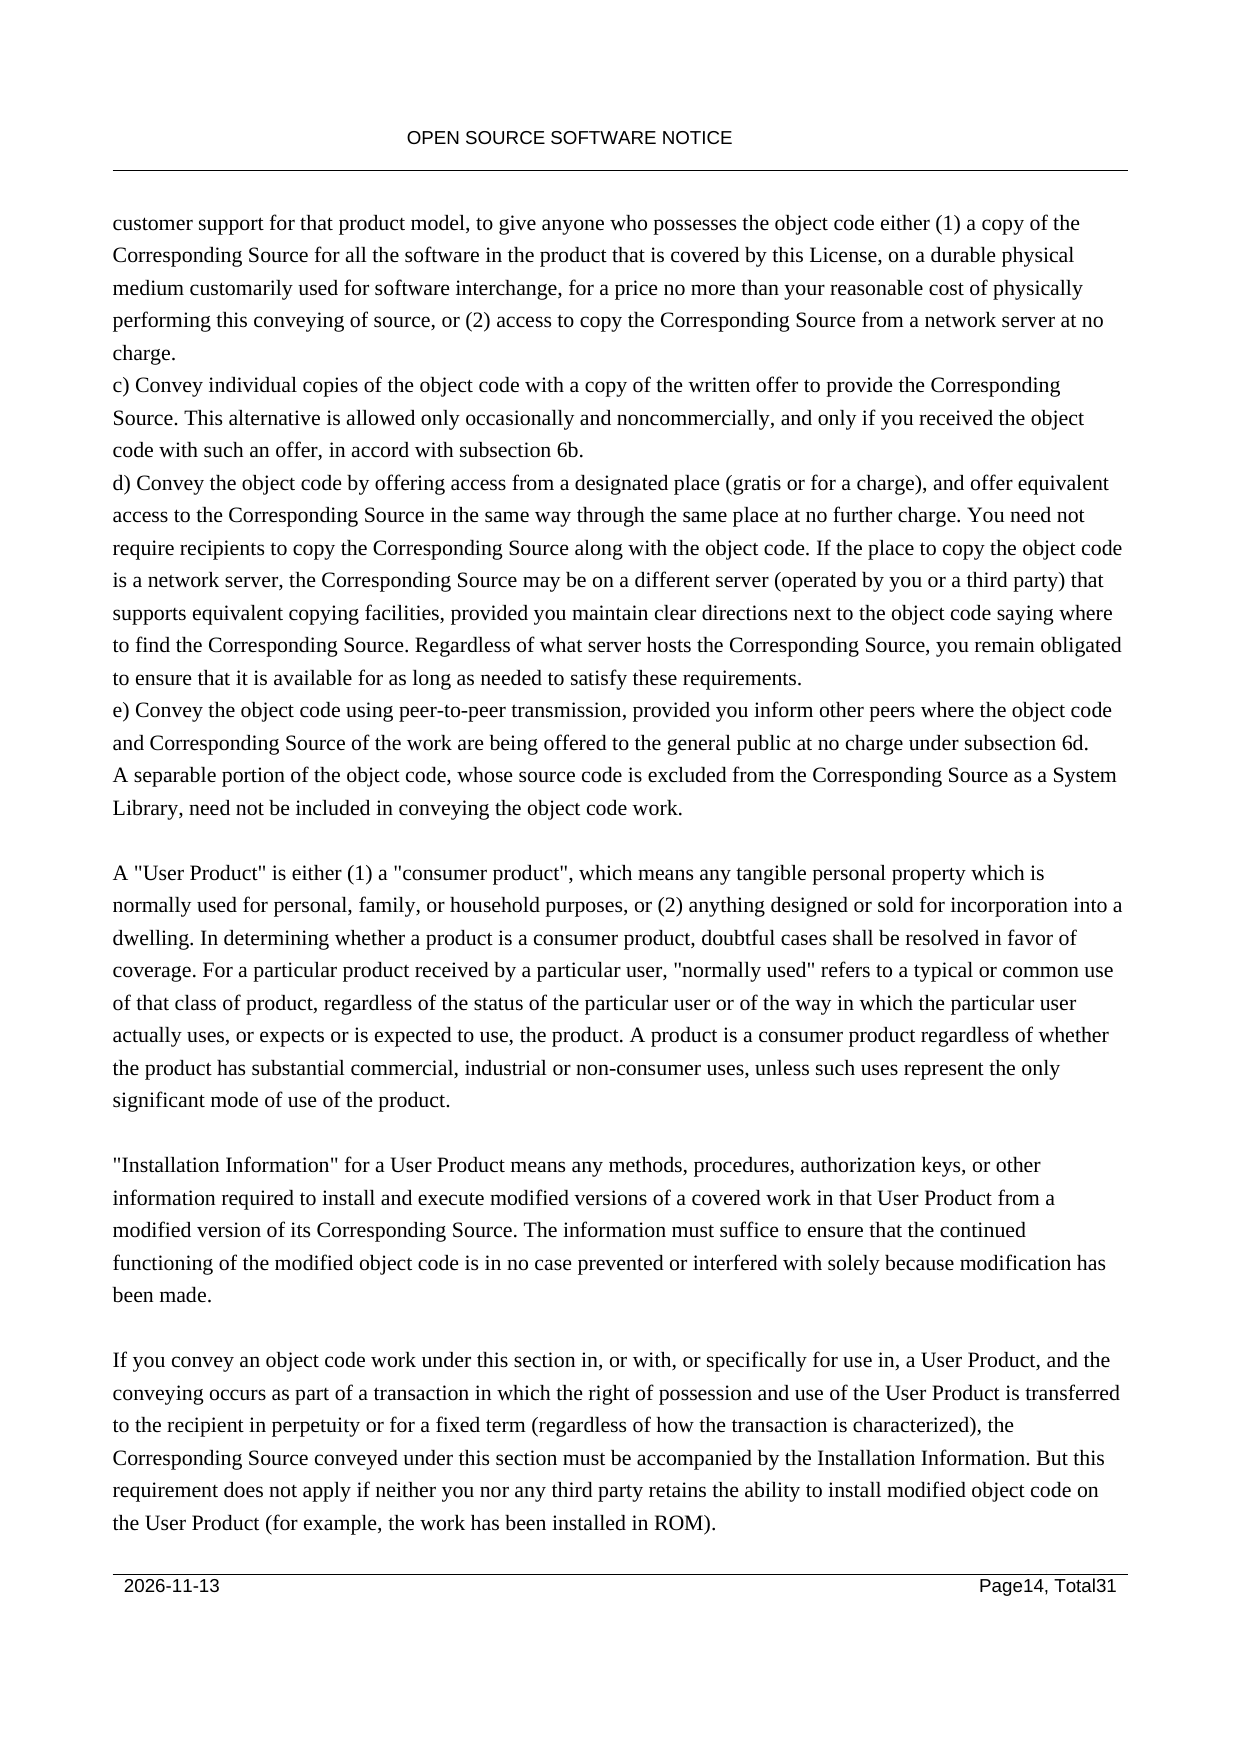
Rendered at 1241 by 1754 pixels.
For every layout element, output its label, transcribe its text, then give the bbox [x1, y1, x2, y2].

text A "User Product" is either (1) a "consumer product", which means any tangible personal property which is normally used for personal, family, or household purposes, or (2) anything designed or sold for incorporation into a dwelling. In determining whether a product is a consumer product, doubtful cases shall be resolved in favor of coverage. For a particular product received by a particular user, "normally used" refers to a typical or common use of that class of product, regardless of the status of the particular user or of the way in which the particular user actually uses, or expects or is expected to use, the product. A product is a consumer product regardless of whether the product has substantial commercial, industrial or non-consumer uses, unless such uses represent the only significant mode of use of the product. [112, 856, 1128, 1116]
text "Installation Information" for a User Product means any methods, procedures, authorization keys, or other information required to install and execute modified versions of a covered work in that User Product from a modified version of its Corresponding Source. The information must suffice to ensure that the continued functioning of the modified object code is in no case prevented or interfered with solely because modification has been made. [112, 1149, 1128, 1311]
text d) Convey the object code by offering access from a designated place (gratis or for a charge), and offer equivalent access to the Corresponding Source in the same way through the same place at no further charge. You need not require recipients to copy the Corresponding Source along with the object code. If the place to copy the object code is a network server, the Corresponding Source may be on a different server (operated by you or a third party) that supports equivalent copying facilities, provided you maintain clear directions next to the object code saying where to find the Corresponding Source. Regardless of what server hosts the Corresponding Source, you remain obligated to ensure that it is available for as long as needed to satisfy these requirements. [112, 466, 1128, 694]
text c) Convey individual copies of the object code with a copy of the written offer to provide the Corresponding Source. This alternative is allowed only occasionally and noncommercially, and only if you received the object code with such an offer, in accord with subsection 6b. [112, 369, 1128, 466]
text A separable portion of the object code, whose source code is excluded from the Corresponding Source as a System Library, need not be included in conveying the object code work. [112, 759, 1128, 824]
text If you convey an object code work under this section in, or with, or specifically for use in, a User Product, and the conveying occurs as part of a transaction in which the right of possession and use of the User Product is transferred to the recipient in perpetuity or for a fixed term (regardless of how the transaction is characterized), the Corresponding Source conveyed under this section must be accompanied by the Installation Information. But this requirement does not apply if neither you nor any third party retains the ability to install modified object code on the User Product (for example, the work has been installed in ROM). [112, 1344, 1128, 1539]
text e) Convey the object code using peer-to-peer transmission, provided you inform other peers where the object code and Corresponding Source of the work are being offered to the general public at no charge under subsection 6d. [112, 694, 1128, 759]
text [112, 206, 1128, 369]
